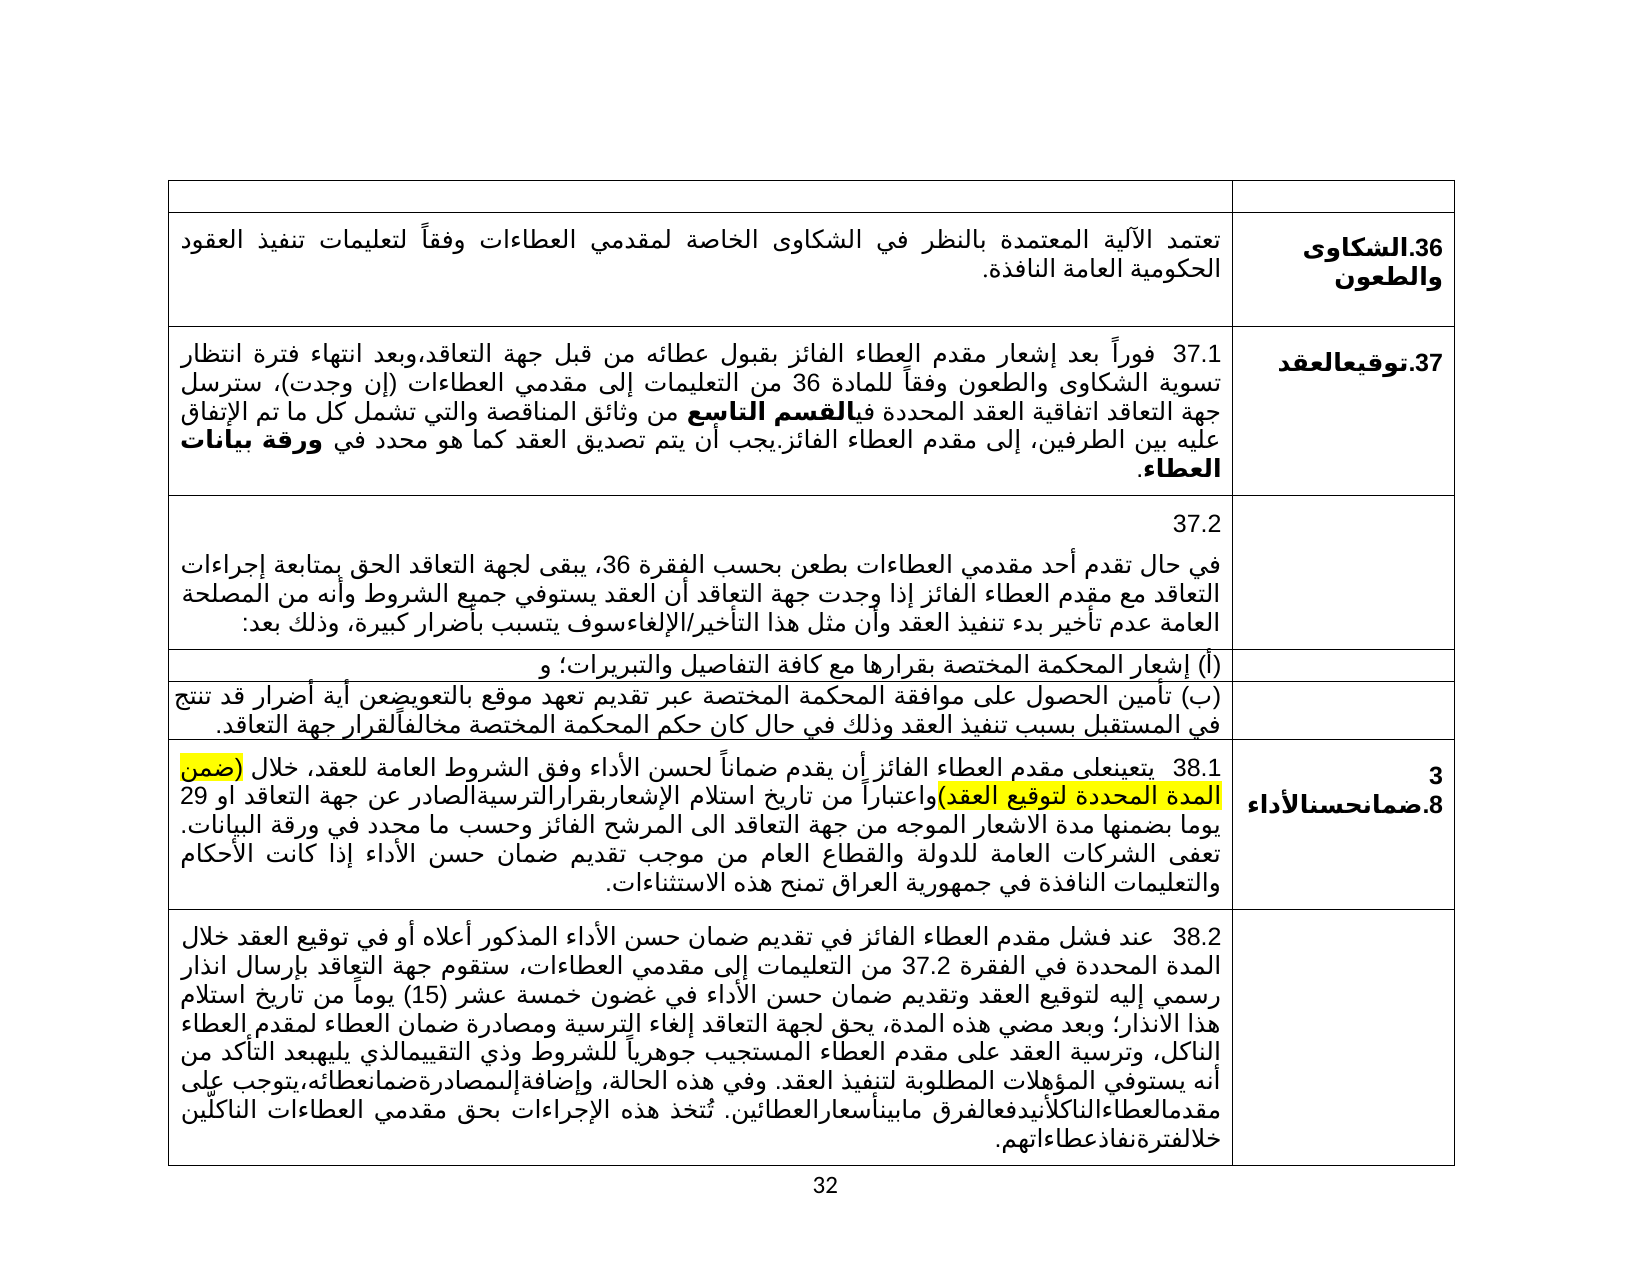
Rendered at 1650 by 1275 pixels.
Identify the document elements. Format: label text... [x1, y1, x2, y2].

table_cell 37.1 فوراً بعد إشعار مقدم العطاء الفائز بقبول عطائه من قبل جهة التعاقد،وبعد انتهاء فترة انتظار تسوية الشكاوى والطعون وفقاً للمادة 36 من التعليمات إلى مقدمي العطاءات (إن وجدت)، سترسل جهة التعاقد اتفاقية العقد المحددة فيالقسم التاسع من وثائق المناقصة والتي تشمل كل ما تم الإتفاق عليه بين الطرفين، إلى مقدم العطاء الفائز.يجب أن يتم تصديق العقد كما هو محدد في ورقة بيانات العطاء. [169, 327, 1232, 495]
table_cell [1233, 682, 1454, 739]
table_cell [1233, 910, 1454, 1165]
table_cell 37.توقيعالعقد [1233, 327, 1454, 495]
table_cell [169, 181, 1232, 212]
table_cell تعتمد الآلية المعتمدة بالنظر في الشكاوى الخاصة لمقدمي العطاءات وفقاً لتعليمات تنفيذ العقود الحكومية العامة النافذة. [169, 213, 1232, 326]
table_cell [1233, 181, 1454, 212]
table_cell [1233, 496, 1454, 649]
table_cell 38.ضمانحسنالأداء [1233, 740, 1454, 909]
table_cell 37.2 في حال تقدم أحد مقدمي العطاءات بطعن بحسب الفقرة 36، يبقى لجهة التعاقد الحق بمتابعة إجراءات التعاقد مع مقدم العطاء الفائز إذا وجدت جهة التعاقد أن العقد يستوفي جميع الشروط وأنه من المصلحة العامة عدم تأخير بدء تنفيذ العقد وأن مثل هذا التأخير/الإلغاءسوف يتسبب بأضرار كبيرة، وذلك بعد: [169, 496, 1232, 649]
table_cell 36.الشكاوى والطعون [1233, 213, 1454, 326]
table_cell [1233, 650, 1454, 681]
table_cell (ب) تأمين الحصول على موافقة المحكمة المختصة عبر تقديم تعهد موقع بالتعويضعن أية أضرار قد تنتج في المستقبل بسبب تنفيذ العقد وذلك في حال كان حكم المحكمة المختصة مخالفاًلقرار جهة التعاقد. [169, 682, 1232, 739]
table_cell (أ) إشعار المحكمة المختصة بقرارها مع كافة التفاصيل والتبريرات؛ و [169, 650, 1232, 681]
table_cell 38.1 يتعينعلى مقدم العطاء الفائز أن يقدم ضماناً لحسن الأداء وفق الشروط العامة للعقد، خلال (ضمن المدة المحددة لتوقيع العقد)واعتباراً من تاريخ استلام الإشعاربقرارالترسيةالصادر عن جهة التعاقد او 29 يوما بضمنها مدة الاشعار الموجه من جهة التعاقد الى المرشح الفائز وحسب ما محدد في ورقة البيانات. تعفى الشركات العامة للدولة والقطاع العام من موجب تقديم ضمان حسن الأداء إذا كانت الأحكام والتعليمات النافذة في جمهورية العراق تمنح هذه الاستثناءات. [169, 740, 1232, 909]
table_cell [169, 910, 1232, 1165]
